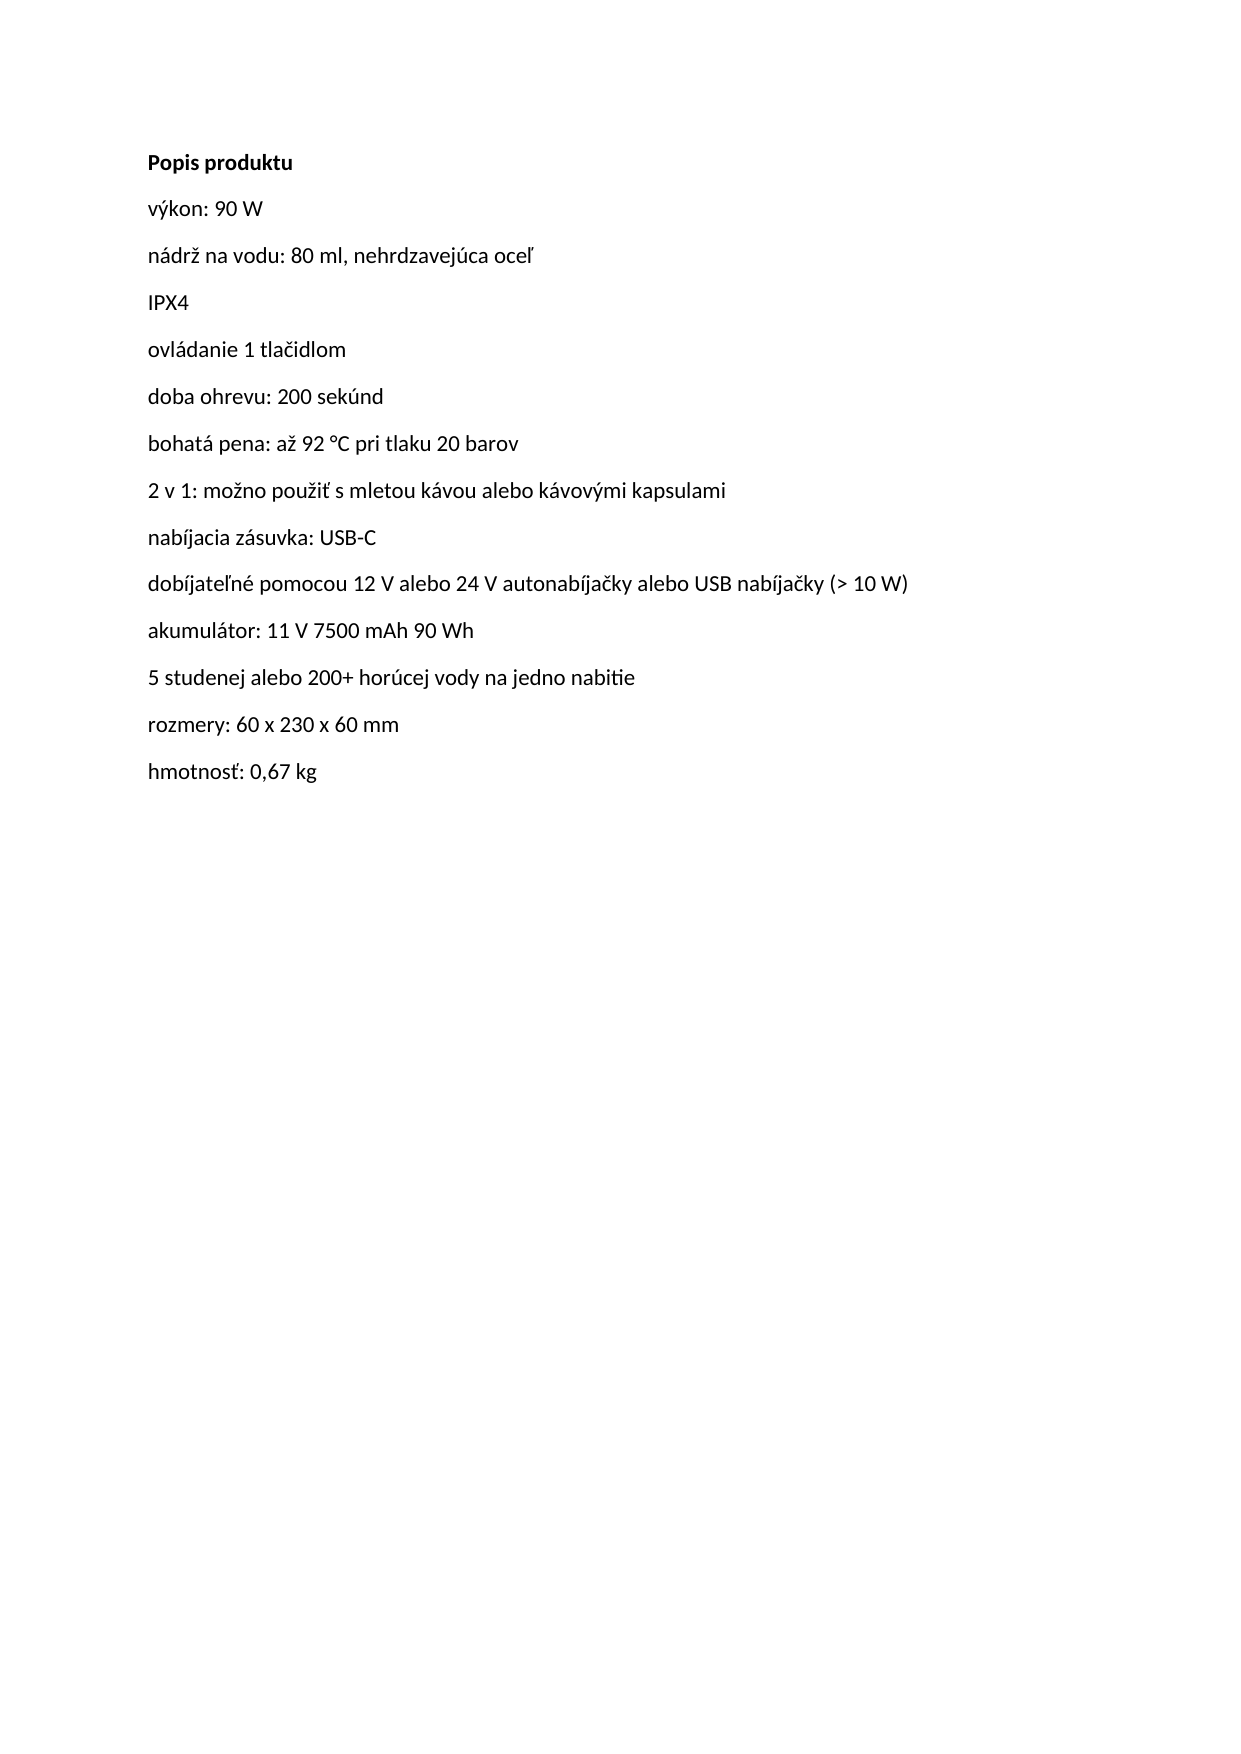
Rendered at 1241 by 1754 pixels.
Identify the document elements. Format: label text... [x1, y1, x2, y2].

text IPX4 [148, 288, 1093, 316]
text hmotnosť: 0,67 kg [148, 757, 1093, 785]
text nabíjacia zásuvka: USB-C [148, 523, 1093, 551]
text dobíjateľné pomocou 12 V alebo 24 V autonabíjačky alebo USB nabíjačky (> 10 W) [148, 569, 1093, 597]
text doba ohrevu: 200 sekúnd [148, 382, 1093, 410]
text nádrž na vodu: 80 ml, nehrdzavejúca oceľ [148, 241, 1093, 269]
text Popis produktu [148, 148, 1093, 176]
text akumulátor: 11 V 7500 mAh 90 Wh [148, 616, 1093, 644]
text 5 studenej alebo 200+ horúcej vody na jedno nabitie [148, 663, 1093, 691]
text ovládanie 1 tlačidlom [148, 335, 1093, 363]
text rozmery: 60 x 230 x 60 mm [148, 710, 1093, 738]
text výkon: 90 W [148, 194, 1093, 222]
text 2 v 1: možno použiť s mletou kávou alebo kávovými kapsulami [148, 476, 1093, 504]
text bohatá pena: až 92 °C pri tlaku 20 barov [148, 429, 1093, 457]
